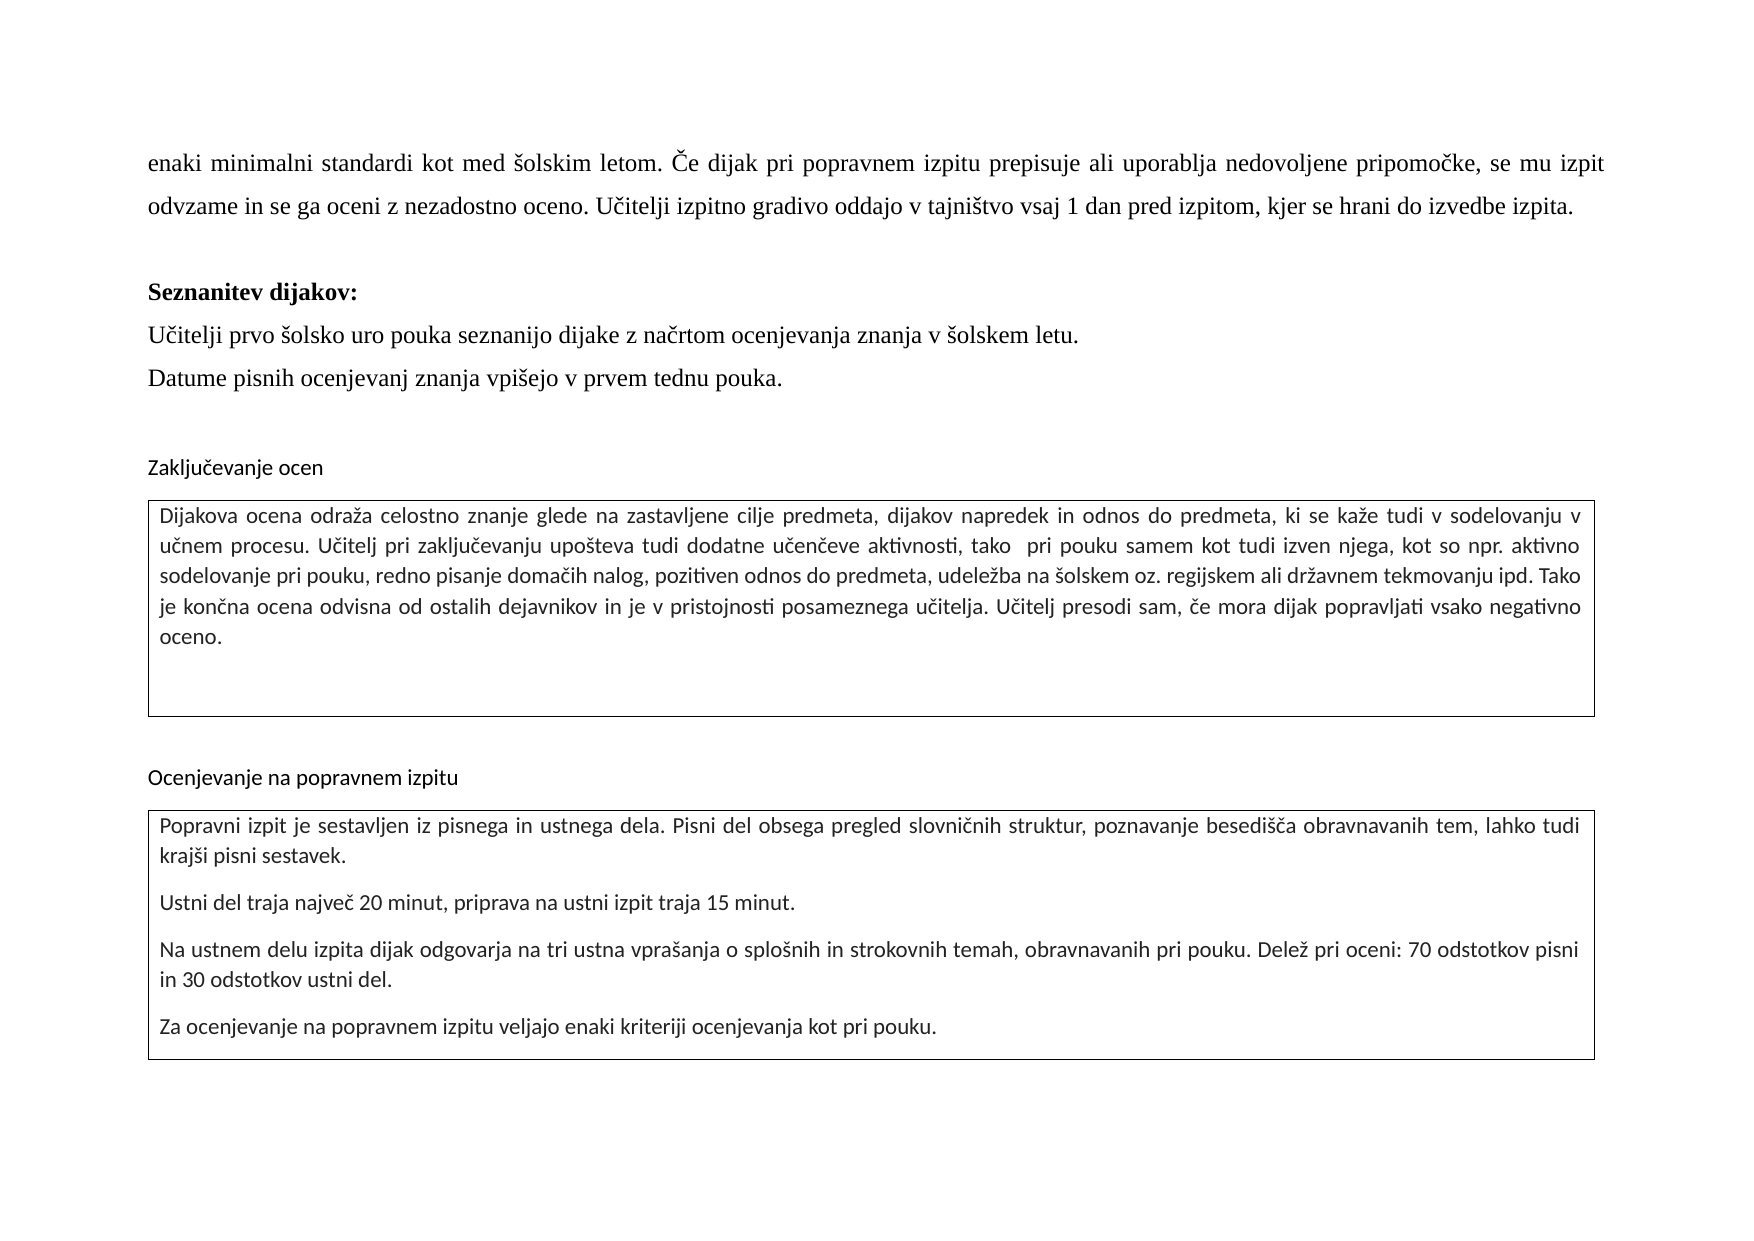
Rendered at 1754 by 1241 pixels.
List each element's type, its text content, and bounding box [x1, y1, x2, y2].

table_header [149, 811, 1594, 1059]
table_header Dijakova ocena odraža celostno znanje glede na zastavljene cilje predmeta, dijakov napredek in odnos do predmeta, ki se kaže tudi v sodelovanju v učnem procesu. Učitelj pri zaključevanju upošteva tudi dodatne učenčeve aktivnosti, tako pri pouku samem kot tudi izven njega, kot so npr. aktivno sodelovanje pri pouku, redno pisanje domačih nalog, pozitiven odnos do predmeta, udeležba na šolskem oz. regijskem ali državnem tekmovanju ipd. Tako je končna ocena odvisna od ostalih dejavnikov in je v pristojnosti posameznega učitelja. Učitelj presodi sam, če mora dijak popravljati vsako negativno oceno. [149, 501, 1594, 716]
text Datume pisnih ocenjevanj znanja vpišejo v prvem tednu pouka. [148, 363, 1606, 392]
text Seznanitev dijakov: [148, 277, 1606, 306]
text Ocenjevanje na popravnem izpitu [148, 763, 1606, 792]
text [148, 148, 1606, 219]
text Zaključevanje ocen [148, 453, 1606, 481]
text Učitelji prvo šolsko uro pouka seznanijo dijake z načrtom ocenjevanja znanja v šolskem letu. [148, 320, 1606, 349]
